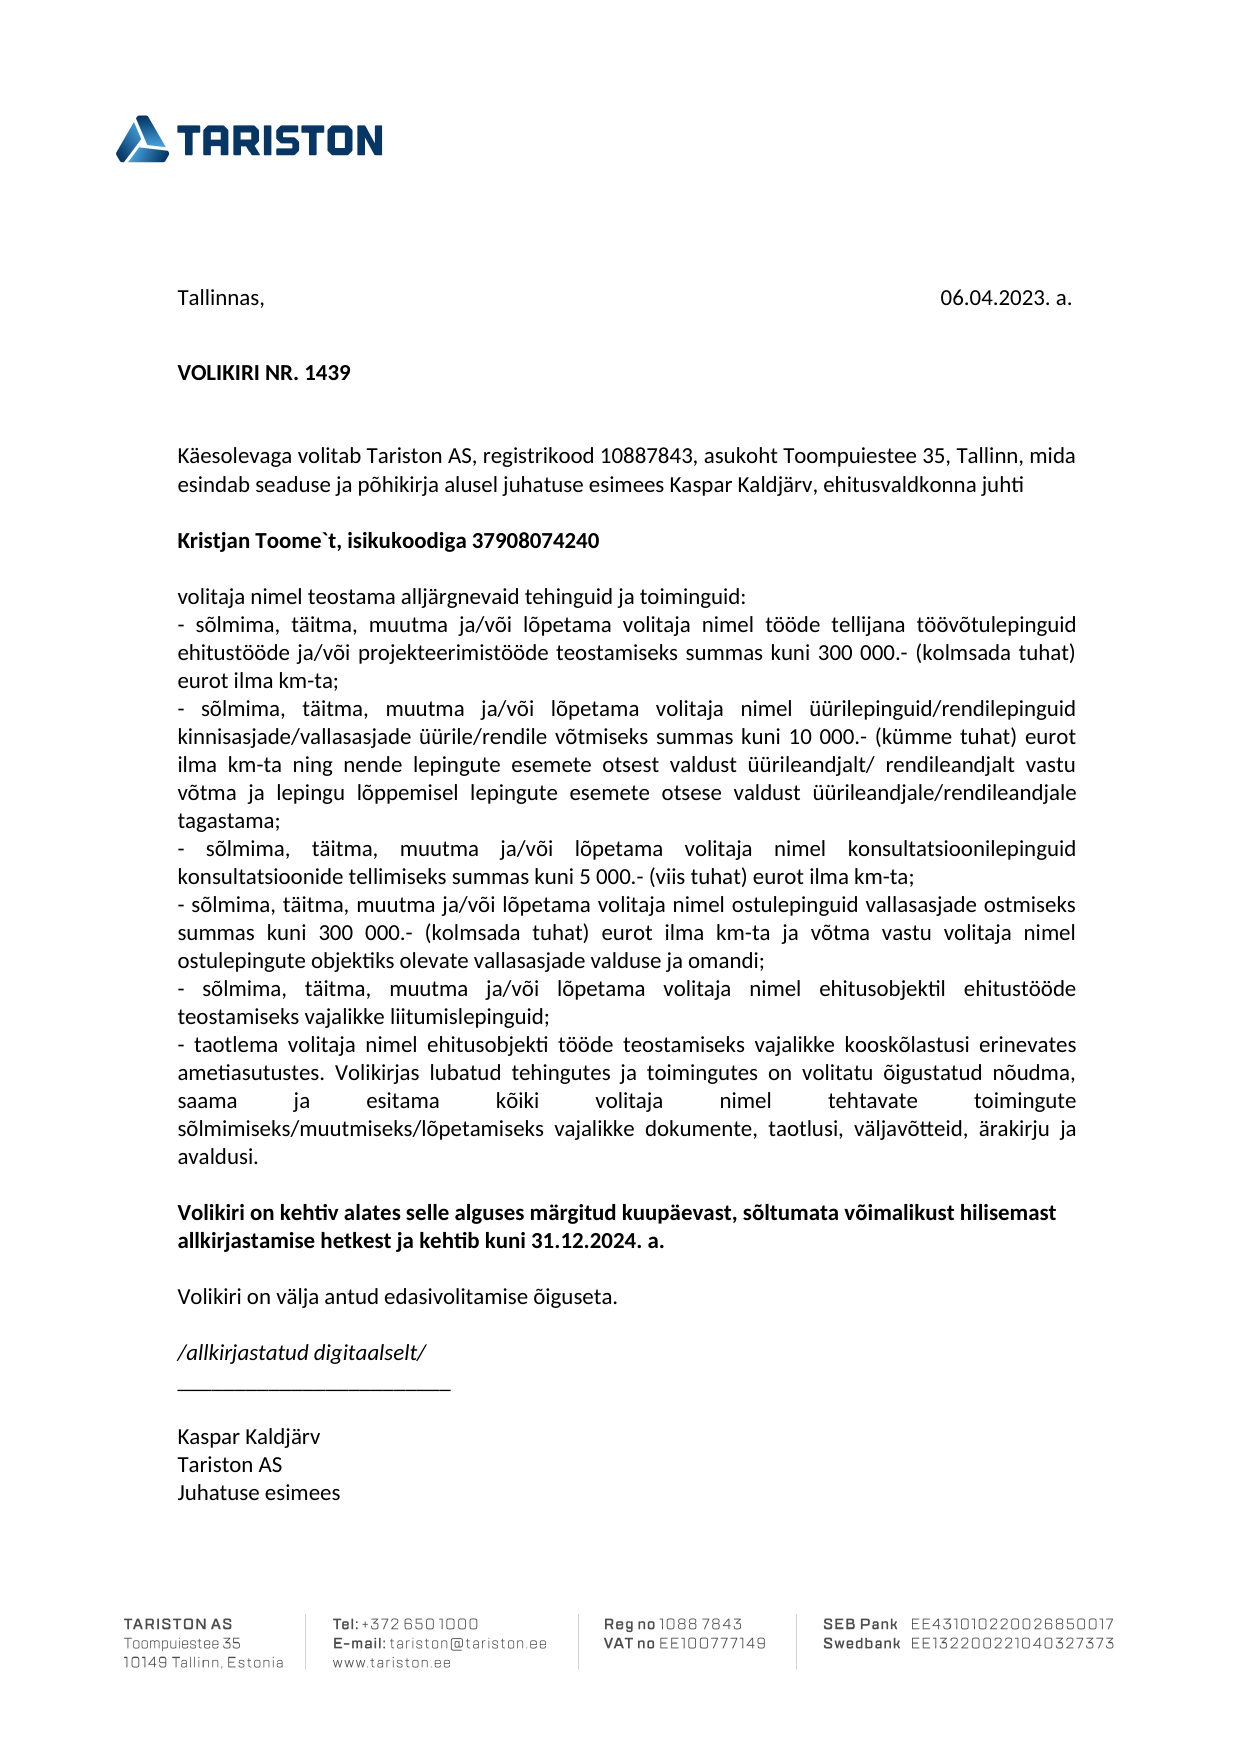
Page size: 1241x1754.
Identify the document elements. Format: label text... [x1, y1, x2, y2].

text /allkirjastatud digitaalselt/ [177, 1338, 1078, 1366]
text volitaja nimel teostama alljärgnevaid tehinguid ja toiminguid: [177, 582, 1078, 610]
text - sõlmima, täitma, muutma ja/või lõpetama volitaja nimel tööde tellijana töövõtulepinguid ehitustööde ja/või projekteerimistööde teostamiseks summas kuni 300 000.- (kolmsada tuhat) eurot ilma km-ta; [177, 610, 1078, 694]
text Kaspar Kaldjärv [177, 1422, 1078, 1450]
text Kristjan Toome`t, isikukoodiga 37908074240 [177, 526, 1078, 554]
text Volikiri on kehtiv alates selle alguses märgitud kuupäevast, sõltumata võimalikust hilisemast [177, 1198, 1078, 1226]
picture [120, 1614, 1116, 1672]
picture [115, 115, 383, 163]
text - sõlmima, täitma, muutma ja/või lõpetama volitaja nimel ostulepinguid vallasasjade ostmiseks summas kuni 300 000.- (kolmsada tuhat) eurot ilma km-ta ja võtma vastu volitaja nimel ostulepingute objektiks olevate vallasasjade valduse ja omandi; [177, 890, 1078, 974]
text allkirjastamise hetkest ja kehtib kuni 31.12.2024. a. [177, 1226, 1078, 1254]
text Volikiri on välja antud edasivolitamise õiguseta. [177, 1282, 1078, 1310]
text - sõlmima, täitma, muutma ja/või lõpetama volitaja nimel ehitusobjektil ehitustööde teostamiseks vajalikke liitumislepinguid; [177, 974, 1078, 1030]
text Tariston AS [177, 1450, 1078, 1478]
text - sõlmima, täitma, muutma ja/või lõpetama volitaja nimel konsultatsioonilepinguid konsultatsioonide tellimiseks summas kuni 5 000.- (viis tuhat) eurot ilma km-ta; [177, 834, 1078, 890]
text - sõlmima, täitma, muutma ja/või lõpetama volitaja nimel üürilepinguid/rendilepinguid kinnisasjade/vallasasjade üürile/rendile võtmiseks summas kuni 10 000.- (kümme tuhat) eurot ilma km-ta ning nende lepingute esemete otsest valdust üürileandjalt/ rendileandjalt vastu võtma ja lepingu lõppemisel lepingute esemete otsese valdust üürileandjale/rendileandjale tagastama; [177, 694, 1078, 834]
text Tallinnas, 06.04.2023. a. [177, 283, 1078, 311]
text VOLIKIRI NR. 1439 [177, 358, 1078, 386]
text Käesolevaga volitab Tariston AS, registrikood 10887843, asukoht Toompuiestee 35, Tallinn, mida esindab seaduse ja põhikirja alusel juhatuse esimees Kaspar Kaldjärv, ehitusvaldkonna juhti [177, 442, 1078, 498]
text Juhatuse esimees [177, 1478, 1078, 1506]
text - taotlema volitaja nimel ehitusobjekti tööde teostamiseks vajalikke kooskõlastusi erinevates ametiasutustes. Volikirjas lubatud tehingutes ja toimingutes on volitatu õigustatud nõudma, saama ja esitama kõiki volitaja nimel tehtavate toimingute sõlmimiseks/muutmiseks/lõpetamiseks vajalikke dokumente, taotlusi, väljavõtteid, ärakirju ja avaldusi. [177, 1030, 1078, 1170]
text ________________________ [177, 1366, 1078, 1394]
